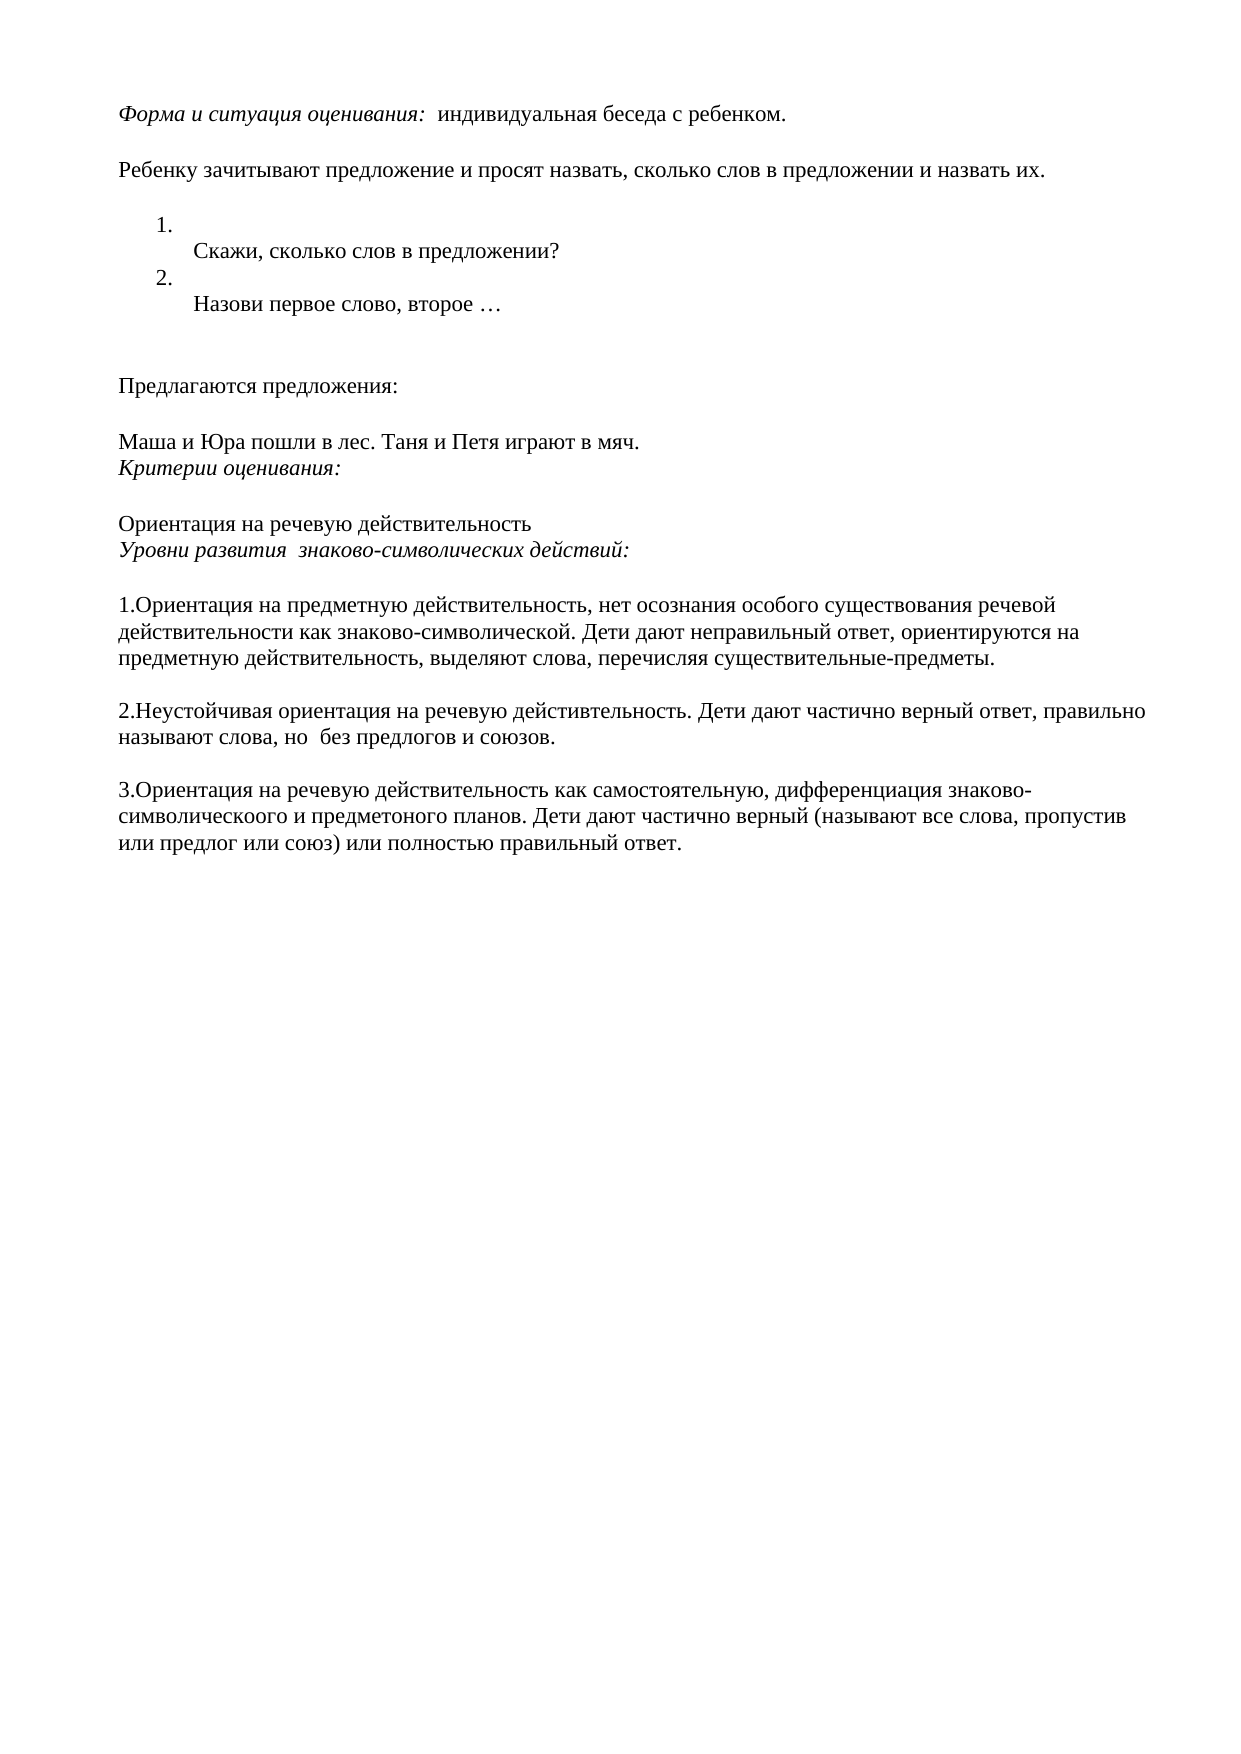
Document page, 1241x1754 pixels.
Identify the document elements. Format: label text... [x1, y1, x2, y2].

text Предлагаются предложения: [118, 346, 1152, 398]
text Ребенку зачитывают предложение и просят назвать, сколько слов в предложении и назвать их. [118, 156, 1152, 182]
text Ориентация на речевую действительность Уровни развития знаково-символических действий: [118, 509, 1152, 562]
list Назови первое слово, второе … [156, 264, 1152, 317]
text 1.Ориентация на предметную действительность, нет осознания особого существования речевой действительности как знаково-символической. Дети дают неправильный ответ, ориентируются на предметную действительность, выделяют слова, перечисляя существительные-предметы. 2.Неустойчивая ориентация на речевую дейстивтельность. Дети дают частично верный ответ, правильно называют слова, но без предлогов и союзов. 3.Ориентация на речевую действительность как самостоятельную, дифференциация знаково-символическоого и предметоного планов. Дети дают частично верный (называют все слова, пропустив или предлог или союз) или полностью правильный ответ. [118, 591, 1152, 855]
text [118, 74, 1152, 127]
text Маша и Юра пошли в лес. Таня и Петя играют в мяч. Критерии оценивания: [118, 428, 1152, 480]
list Скажи, сколько слов в предложении? [156, 211, 1152, 264]
